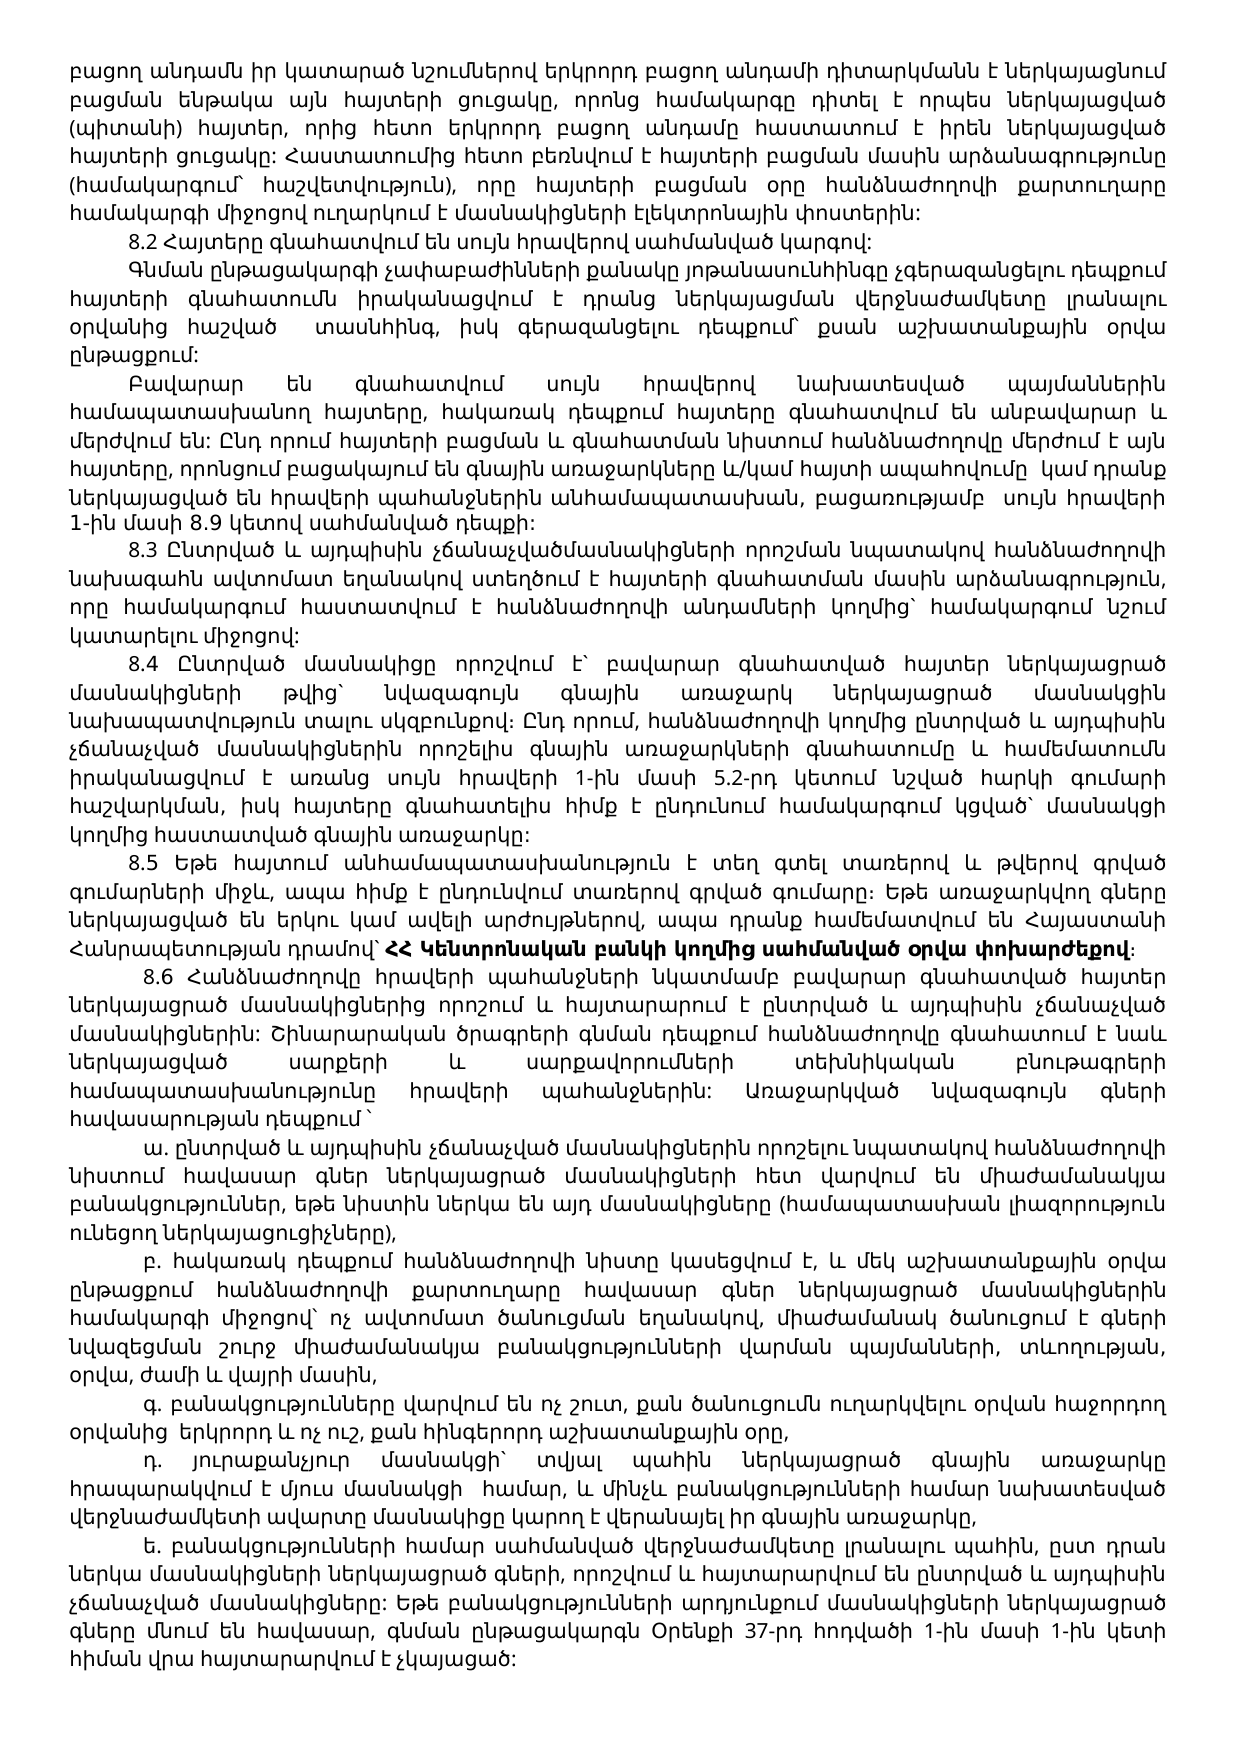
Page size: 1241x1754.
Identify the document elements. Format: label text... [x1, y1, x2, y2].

text 8.5 Եթե հայտում անհամապատասխանություն է տեղ գտել տառերով և թվերով գրված գումարների միջև, ապա հիմք է ընդունվում տառերով գրված գումարը։ Եթե առաջարկվող գները ներկայացված են երկու կամ ավելի արժույթներով, ապա դրանք համեմատվում են Հայաստանի Հանրապետության դրամով` ՀՀ Կենտրոնական բանկի կողմից սահմանված օրվա փոխարժեքով։ [69, 848, 1167, 962]
text ե. բանակցությունների համար սահմանված վերջնաժամկետը լրանալու պահին, ըստ դրան ներկա մասնակիցների ներկայացրած գների, որոշվում և հայտարարվում են ընտրված և այդպիսին չճանաչված մասնակիցները: Եթե բանակցությունների արդյունքում մասնակիցների ներկայացրած գները մնում են հավասար, գնման ընթացակարգն Օրենքի 37-րդ հոդվածի 1-ին մասի 1-ին կետի հիման վրա հայտարարվում է չկայացած: [69, 1531, 1167, 1673]
text 8.6 Հանձնաժողովը հրավերի պահանջների նկատմամբ բավարար գնահատված հայտեր ներկայացրած մասնակիցներից որոշում և հայտարարում է ընտրված և այդպիսին չճանաչված մասնակիցներին: Շինարարական ծրագրերի գնման դեպքում հանձնաժողովը գնահատում է նաև ներկայացված սարքերի և սարքավորումների տեխնիկական բնութագրերի համապատասխանությունը հրավերի պահանջներին: Առաջարկված նվազագույն գների հավասարության դեպքում ՝ [69, 962, 1167, 1133]
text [69, 56, 1167, 227]
text գ. բանակցությունները վարվում են ոչ շուտ, քան ծանուցումն ուղարկվելու օրվան հաջորդող օրվանից երկրորդ և ոչ ուշ, քան հինգերորդ աշխատանքային օրը, [69, 1389, 1167, 1446]
text Գնման ընթացակարգի չափաբաժինների քանակը յոթանասունհինգը չգերազանցելու դեպքում հայտերի գնահատումն իրականացվում է դրանց ներկայացման վերջնաժամկետը լրանալու օրվանից հաշված տասնհինգ, իսկ գերազանցելու դեպքում՝ քսան աշխատանքային օրվա ընթացքում: [69, 255, 1167, 369]
text դ. յուրաքանչյուր մասնակցի` տվյալ պահին ներկայացրած գնային առաջարկը հրապարակվում է մյուս մասնակցի համար, և մինչև բանակցությունների համար նախատեսված վերջնաժամկետի ավարտը մասնակիցը կարող է վերանայել իր գնային առաջարկը, [69, 1446, 1167, 1531]
text Բավարար են գնահատվում սույն հրավերով նախատեսված պայմաններին համապատասխանող հայտերը, հակառակ դեպքում հայտերը գնահատվում են անբավարար և մերժվում են: Ընդ որում հայտերի բացման և գնահատման նիստում հանձնաժողովը մերժում է այն հայտերը, որոնցում բացակայում են գնային առաջարկները և/կամ հայտի ապահովումը կամ դրանք ներկայացված են հրավերի պահանջներին անհամապատասխան, բացառությամբ սույն հրավերի 1-ին մասի 8.9 կետով սահմանված դեպքի: [69, 369, 1167, 536]
text բ. հակառակ դեպքում հանձնաժողովի նիստը կասեցվում է, և մեկ աշխատանքային օրվա ընթացքում հանձնաժողովի քարտուղարը հավասար գներ ներկայացրած մասնակիցներին համակարգի միջոցով՝ ոչ ավտոմատ ծանուցման եղանակով, միաժամանակ ծանուցում է գների նվազեցման շուրջ միաժամանակյա բանակցությունների վարման պայմանների, տևողության, օրվա, ժամի և վայրի մասին, [69, 1246, 1167, 1389]
text 8.4 Ընտրված մասնակիցը որոշվում է` բավարար գնահատված հայտեր ներկայացրած մասնակիցների թվից` նվազագույն գնային առաջարկ ներկայացրած մասնակցին նախապատվություն տալու սկզբունքով։ Ընդ որում, հանձնաժողովի կողմից ընտրված և այդպիսին չճանաչված մասնակիցներին որոշելիս գնային առաջարկների գնահատումը և համեմատումն իրականացվում է առանց սույն հրավերի 1-ին մասի 5.2-րդ կետում նշված հարկի գումարի հաշվարկման, իսկ հայտերը գնահատելիս հիմք է ընդունում համակարգում կցված` մասնակցի կողմից հաստատված գնային առաջարկը: [69, 649, 1167, 848]
text ա. ընտրված և այդպիսին չճանաչված մասնակիցներին որոշելու նպատակով հանձնաժողովի նիստում հավասար գներ ներկայացրած մասնակիցների հետ վարվում են միաժամանակյա բանակցություններ, եթե նիստին ներկա են այդ մասնակիցները (համապատասխան լիազորություն ունեցող ներկայացուցիչները), [69, 1133, 1167, 1246]
text 8.3 Ընտրված և այդպիսին չճանաչվածմասնակիցների որոշման նպատակով հանձնաժողովի նախագահն ավտոմատ եղանակով ստեղծում է հայտերի գնահատման մասին արձանագրություն, որը համակարգում հաստատվում է հանձնաժողովի անդամների կողմից` համակարգում նշում կատարելու միջոցով: [69, 536, 1167, 649]
text 8.2 Հայտերը գնահատվում են սույն հրավերով սահմանված կարգով: [69, 227, 1167, 255]
